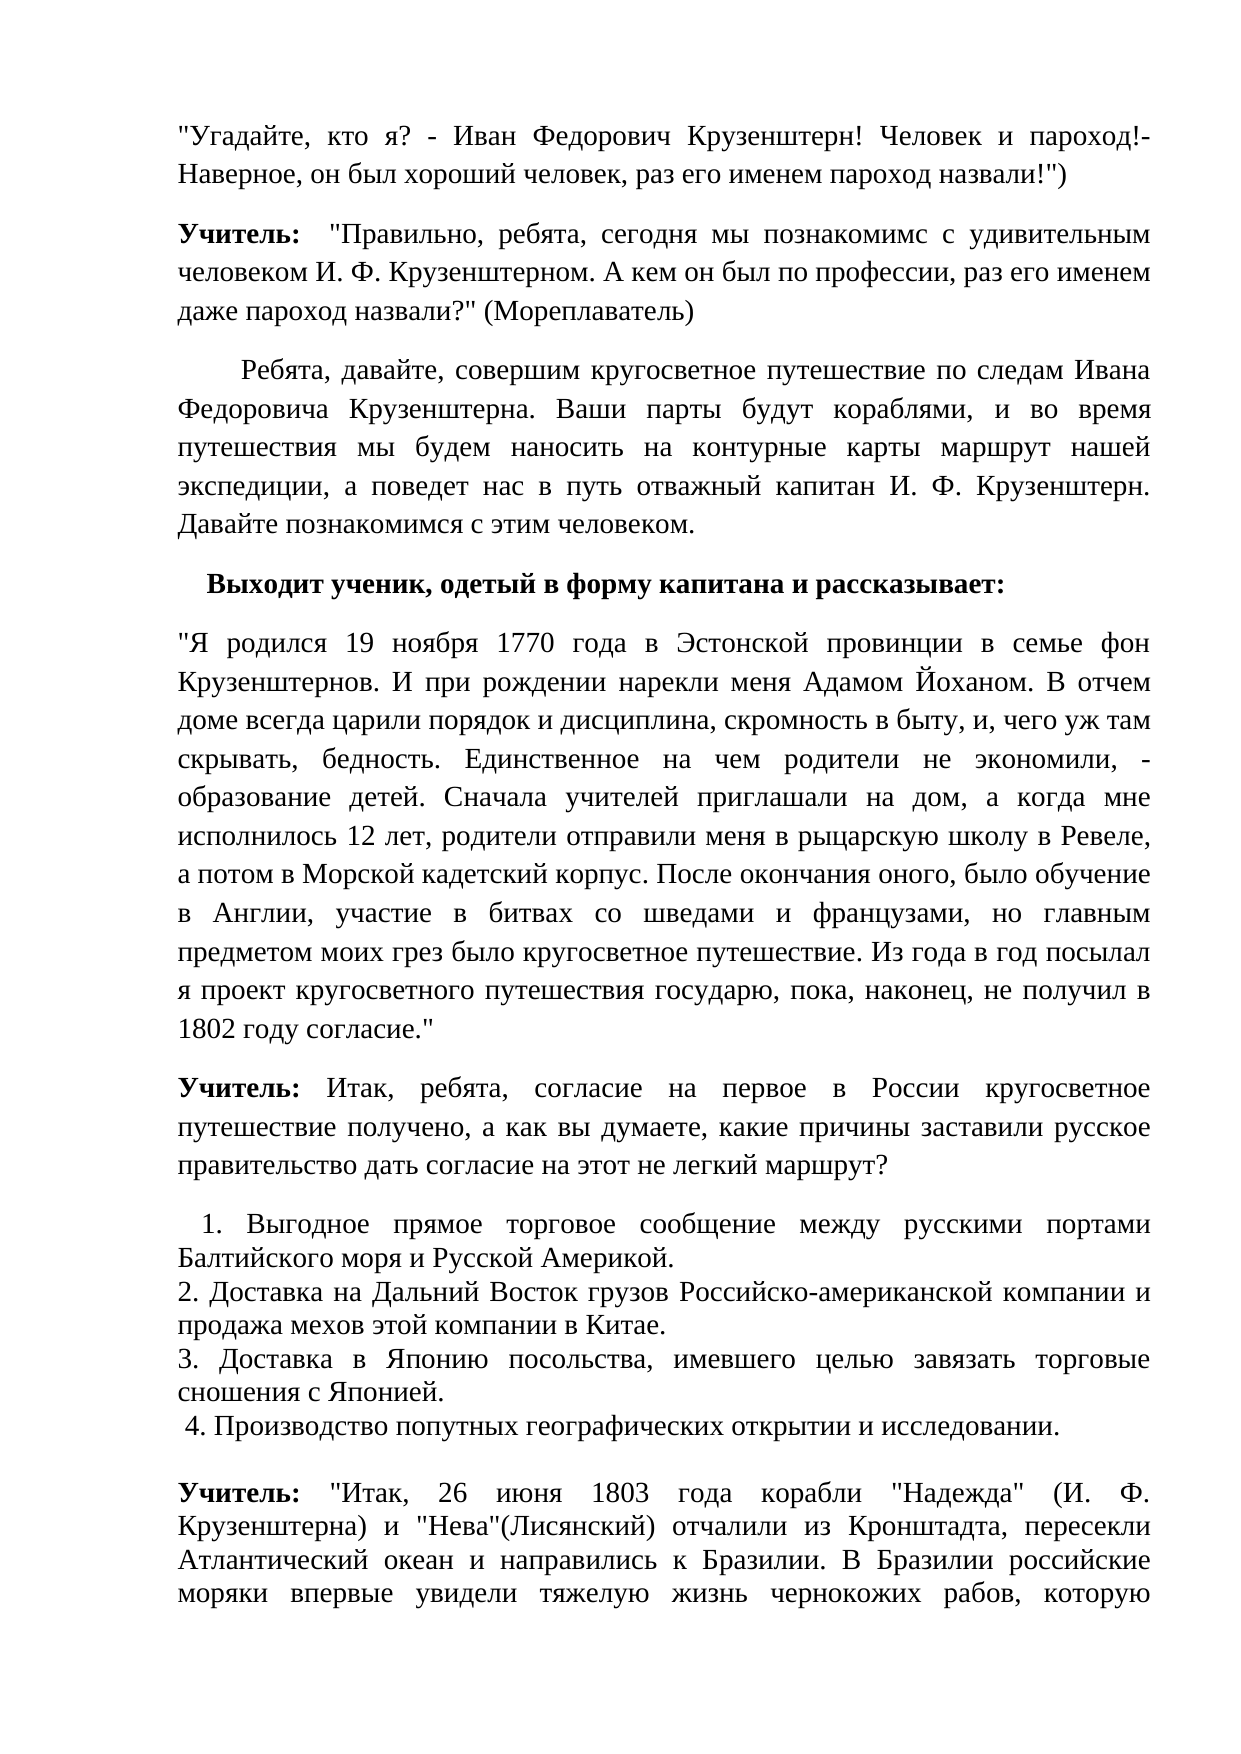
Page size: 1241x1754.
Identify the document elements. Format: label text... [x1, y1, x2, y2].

text Выходит ученик, одетый в форму капитана и рассказывает: [177, 566, 1152, 599]
text Учитель: Итак, ребята, согласие на первое в России кругосветное путешествие получено, а как вы думаете, какие причины заставили русское правительство дать согласие на этот не легкий маршрут? [177, 1070, 1152, 1181]
text Ребята, давайте, совершим кругосветное путешествие по следам Ивана Федоровича Крузенштерна. Ваши парты будут кораблями, и во время путешествия мы будем наносить на контурные карты маршрут нашей экспедиции, а поведет нас в путь отважный капитан И. Ф. Крузенштерн. Давайте познакомимся с этим человеком. [177, 352, 1152, 540]
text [177, 1475, 1152, 1609]
text Учитель: "Правильно, ребята, сегодня мы познакомимс с удивительным человеком И. Ф. Крузенштерном. А кем он был по профессии, раз его именем даже пароход назвали?" (Мореплаватель) [177, 216, 1152, 327]
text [177, 118, 1152, 190]
text "Я родился 19 ноября 1770 года в Эстонской провинции в семье фон Крузенштернов. И при рождении нарекли меня Адамом Йоханом. В отчем доме всегда царили порядок и дисциплина, скромность в быту, и, чего уж там скрывать, бедность. Единственное на чем родители не экономили, - образование детей. Сначала учителей приглашали на дом, а когда мне исполнилось 12 лет, родители отправили меня в рыцарскую школу в Ревеле, а потом в Морской кадетский корпус. После окончания оного, было обучение в Англии, участие в битвах со шведами и французами, но главным предметом моих грез было кругосветное путешествие. Из года в год посылал я проект кругосветного путешествия государю, пока, наконец, не получил в 1802 году согласие." [177, 625, 1152, 1044]
text 2. Доставка на Дальний Восток грузов Российско-американской компании и продажа мехов этой компании в Китае. [177, 1274, 1152, 1341]
text 1. Выгодное прямое торговое сообщение между русскими портами Балтийского моря и Русской Америкой. [177, 1207, 1152, 1274]
text 3. Доставка в Японию посольства, имевшего целью завязать торговые сношения с Японией. [177, 1341, 1152, 1408]
text 4. Производство попутных географических открытии и исследовании. [177, 1408, 1152, 1441]
